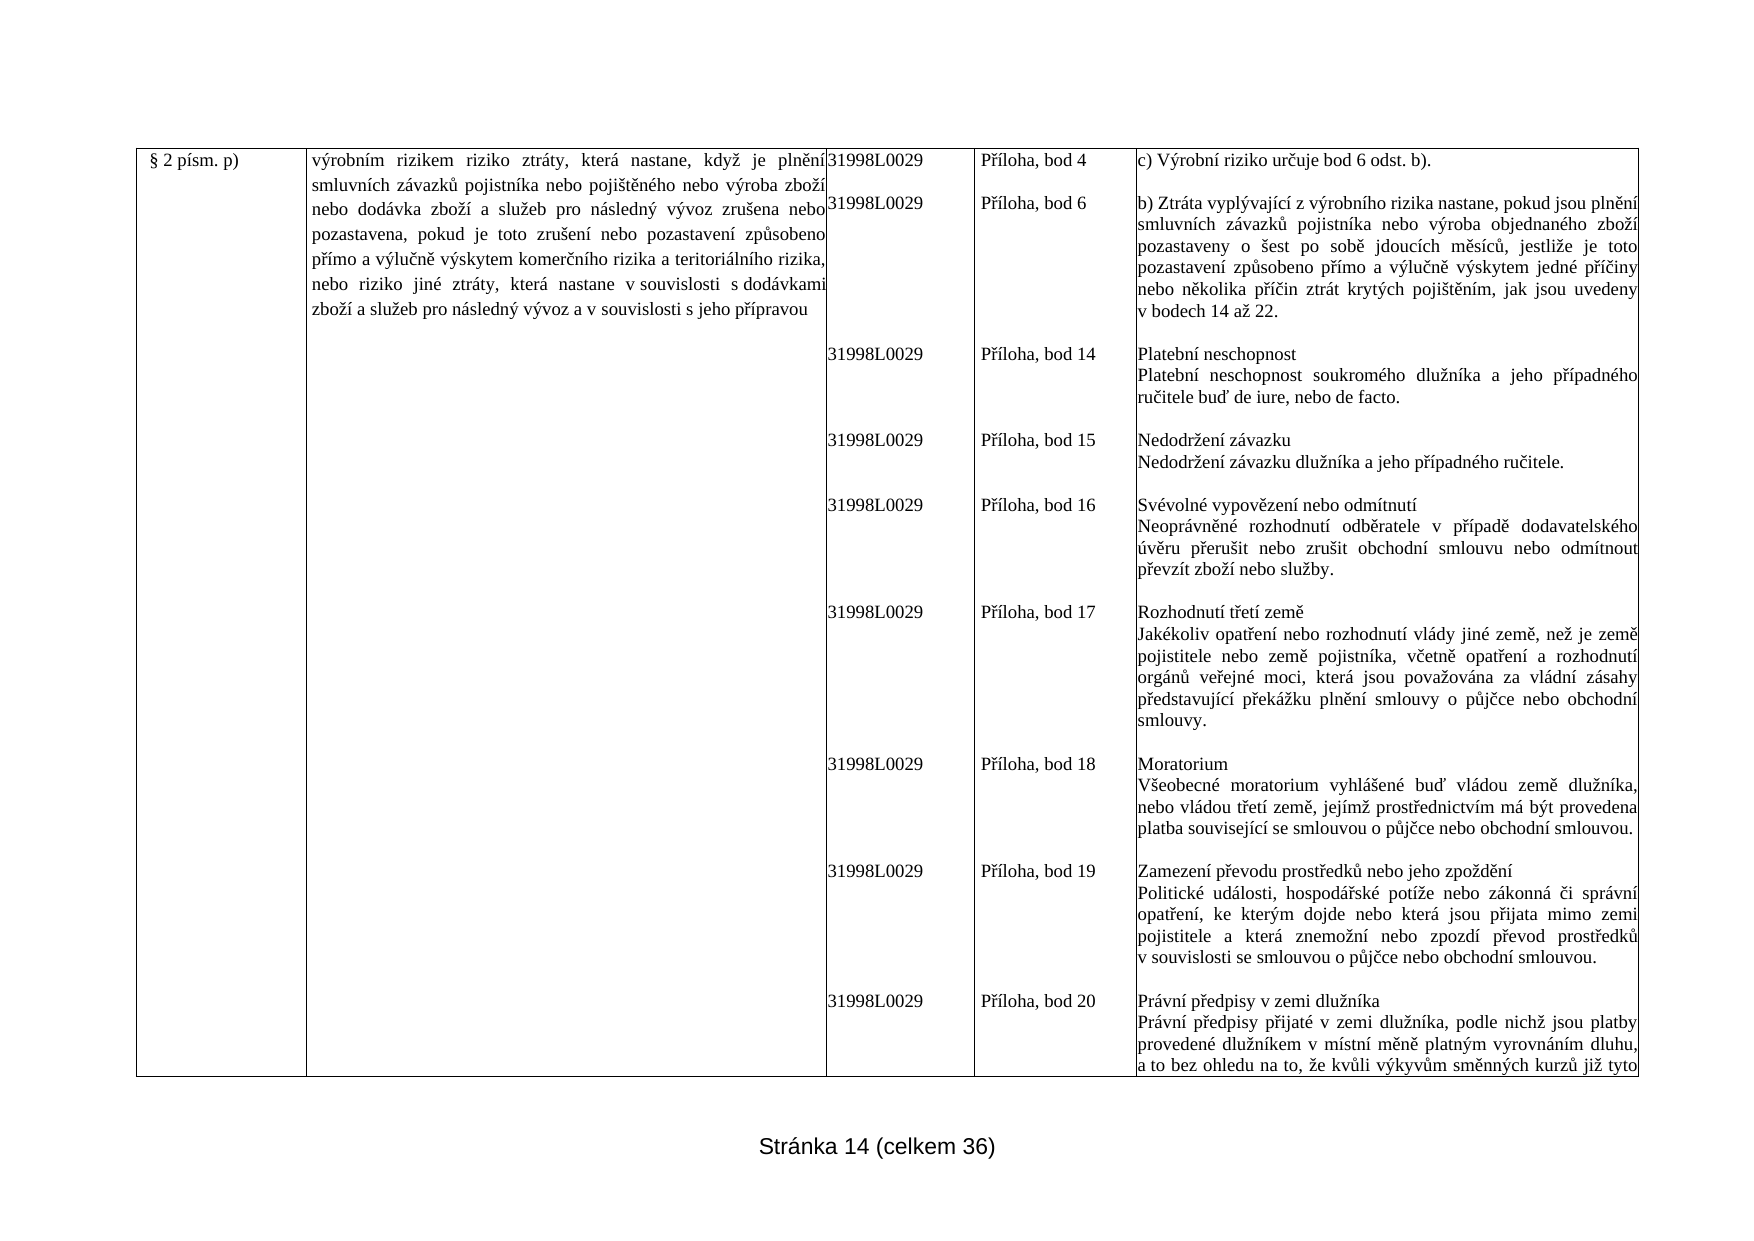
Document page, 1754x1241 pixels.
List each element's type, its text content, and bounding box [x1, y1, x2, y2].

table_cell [307, 149, 826, 1076]
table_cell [827, 149, 974, 1076]
table_cell § 2 písm. p) [137, 149, 306, 1076]
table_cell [975, 149, 1136, 1076]
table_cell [1137, 149, 1638, 1076]
